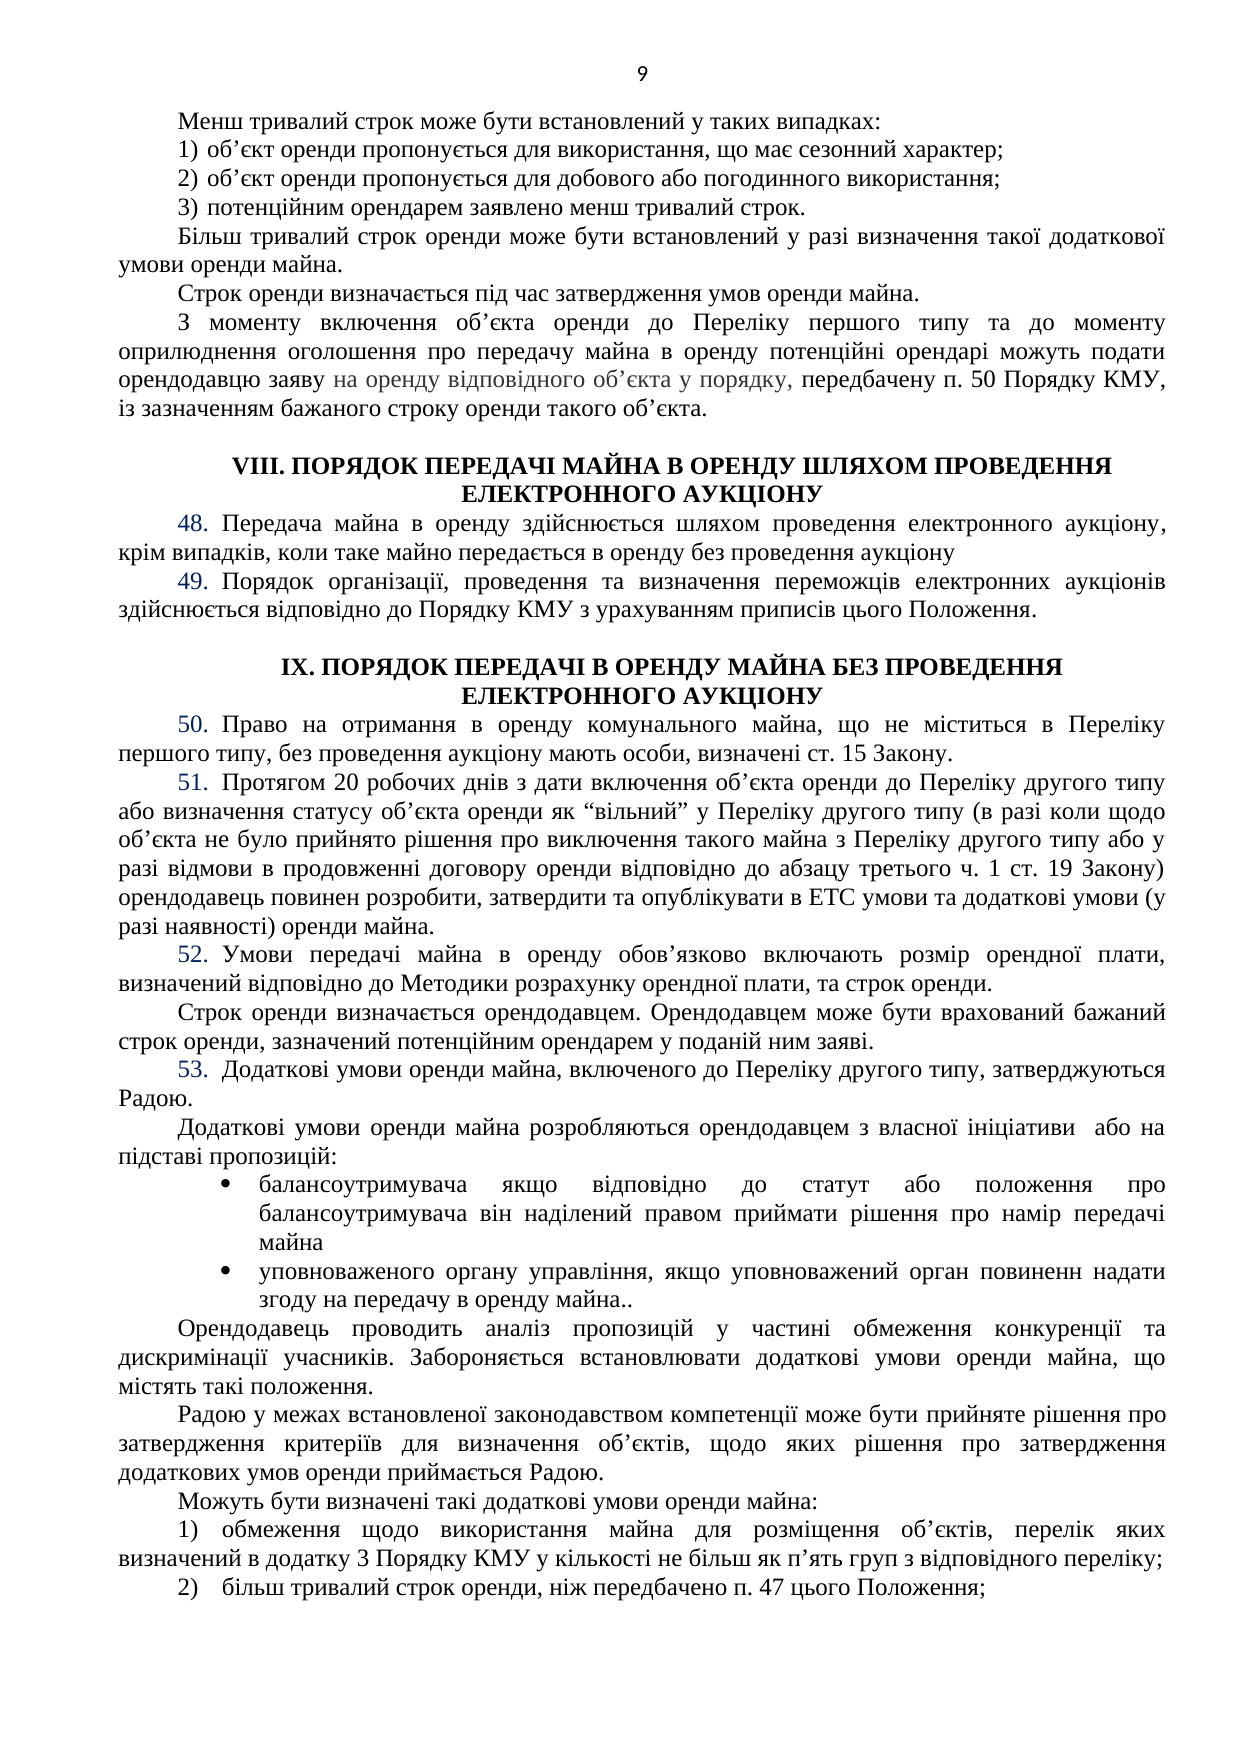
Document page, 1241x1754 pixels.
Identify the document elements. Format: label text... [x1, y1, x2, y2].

list Умови передачі майна в оренду обов’язково включають розмір орендної плати, визначений відповідно до Методики розрахунку орендної плати, та строк оренди. [118, 939, 1167, 997]
text Строк оренди визначається орендодавцем. Орендодавцем може бути врахований бажаний строк оренди, зазначений потенційним орендарем у поданій ним заяві. [118, 997, 1167, 1054]
text Строк оренди визначається під час затвердження умов оренди майна. [118, 278, 1167, 307]
list більш тривалий строк оренди, ніж передбачено п. 47 цього Положення; [118, 1572, 1167, 1601]
list об’єкт оренди пропонується для використання, що має сезонний характер; [118, 134, 1167, 163]
list Протягом 20 робочих днів з дати включення об’єкта оренди до Переліку другого типу або визначення статусу об’єкта оренди як “вільний” у Переліку другого типу (в разі коли щодо об’єкта не було прийнято рішення про виключення такого майна з Переліку другого типу або у разі відмови в продовженні договору оренди відповідно до абзацу третього ч. 1 ст. 19 Закону) орендодавець повинен розробити, затвердити та опублікувати в ЕТС умови та додаткові умови (у разі наявності) оренди майна. [118, 767, 1167, 939]
list Передача майна в оренду здійснюється шляхом проведення електронного аукціону, крім випадків, коли таке майно передається в оренду без проведення аукціону [118, 508, 1167, 566]
text IX. ПОРЯДОК ПЕРЕДАЧІ В ОРЕНДУ МАЙНА БЕЗ ПРОВЕДЕННЯ ЕЛЕКТРОННОГО АУКЦІОНУ [118, 652, 1167, 709]
list обмеження щодо використання майна для розміщення об’єктів, перелік яких визначений в додатку 3 Порядку КМУ у кількості не більш як п’ять груп з відповідного переліку; [118, 1514, 1167, 1572]
list Додаткові умови оренди майна, включеного до Переліку другого типу, затверджуються Радою. [118, 1054, 1167, 1112]
list об’єкт оренди пропонується для добового або погодинного використання; [118, 163, 1167, 192]
text VIII. ПОРЯДОК ПЕРЕДАЧІ МАЙНА В ОРЕНДУ ШЛЯХОМ ПРОВЕДЕННЯ ЕЛЕКТРОННОГО АУКЦІОНУ [118, 451, 1167, 508]
text З моменту включення об’єкта оренди до Переліку першого типу та до моменту оприлюднення оголошення про передачу майна в оренду потенційні орендарі можуть подати орендодавцю заяву на оренду відповідного об’єкта у порядку, передбачену п. 50 Порядку КМУ, із зазначенням бажаного строку оренди такого об’єкта. [118, 307, 1167, 422]
text Радою у межах встановленої законодавством компетенції може бути прийняте рішення про затвердження критеріїв для визначення об’єктів, щодо яких рішення про затвердження додаткових умов оренди приймається Радою. [118, 1399, 1167, 1486]
list Право на отримання в оренду комунального майна, що не міститься в Переліку першого типу, без проведення аукціону мають особи, визначені ст. 15 Закону. [118, 709, 1167, 767]
text Менш тривалий строк може бути встановлений у таких випадках: [118, 106, 1167, 134]
list уповноваженого органу управління, якщо уповноважений орган повиненн надати згоду на передачу в оренду майна.. [221, 1256, 1167, 1313]
text Додаткові умови оренди майна розробляються орендодавцем з власної ініціативи або на підставі пропозицій: [118, 1112, 1167, 1169]
text Орендодавець проводить аналіз пропозицій у частині обмеження конкуренції та дискримінації учасників. Забороняється встановлювати додаткові умови оренди майна, що містять такі положення. [118, 1313, 1167, 1399]
text Можуть бути визначені такі додаткові умови оренди майна: [177, 1486, 1167, 1514]
list балансоутримувача якщо відповідно до статут або положення про балансоутримувача він наділений правом приймати рішення про намір передачі майна [221, 1169, 1167, 1256]
list потенційним орендарем заявлено менш тривалий строк. [118, 192, 1167, 221]
text Більш тривалий строк оренди може бути встановлений у разі визначення такої додаткової умови оренди майна. [118, 221, 1167, 278]
list Порядок організації, проведення та визначення переможців електронних аукціонів здійснюється відповідно до Порядку КМУ з урахуванням приписів цього Положення. [118, 566, 1167, 623]
